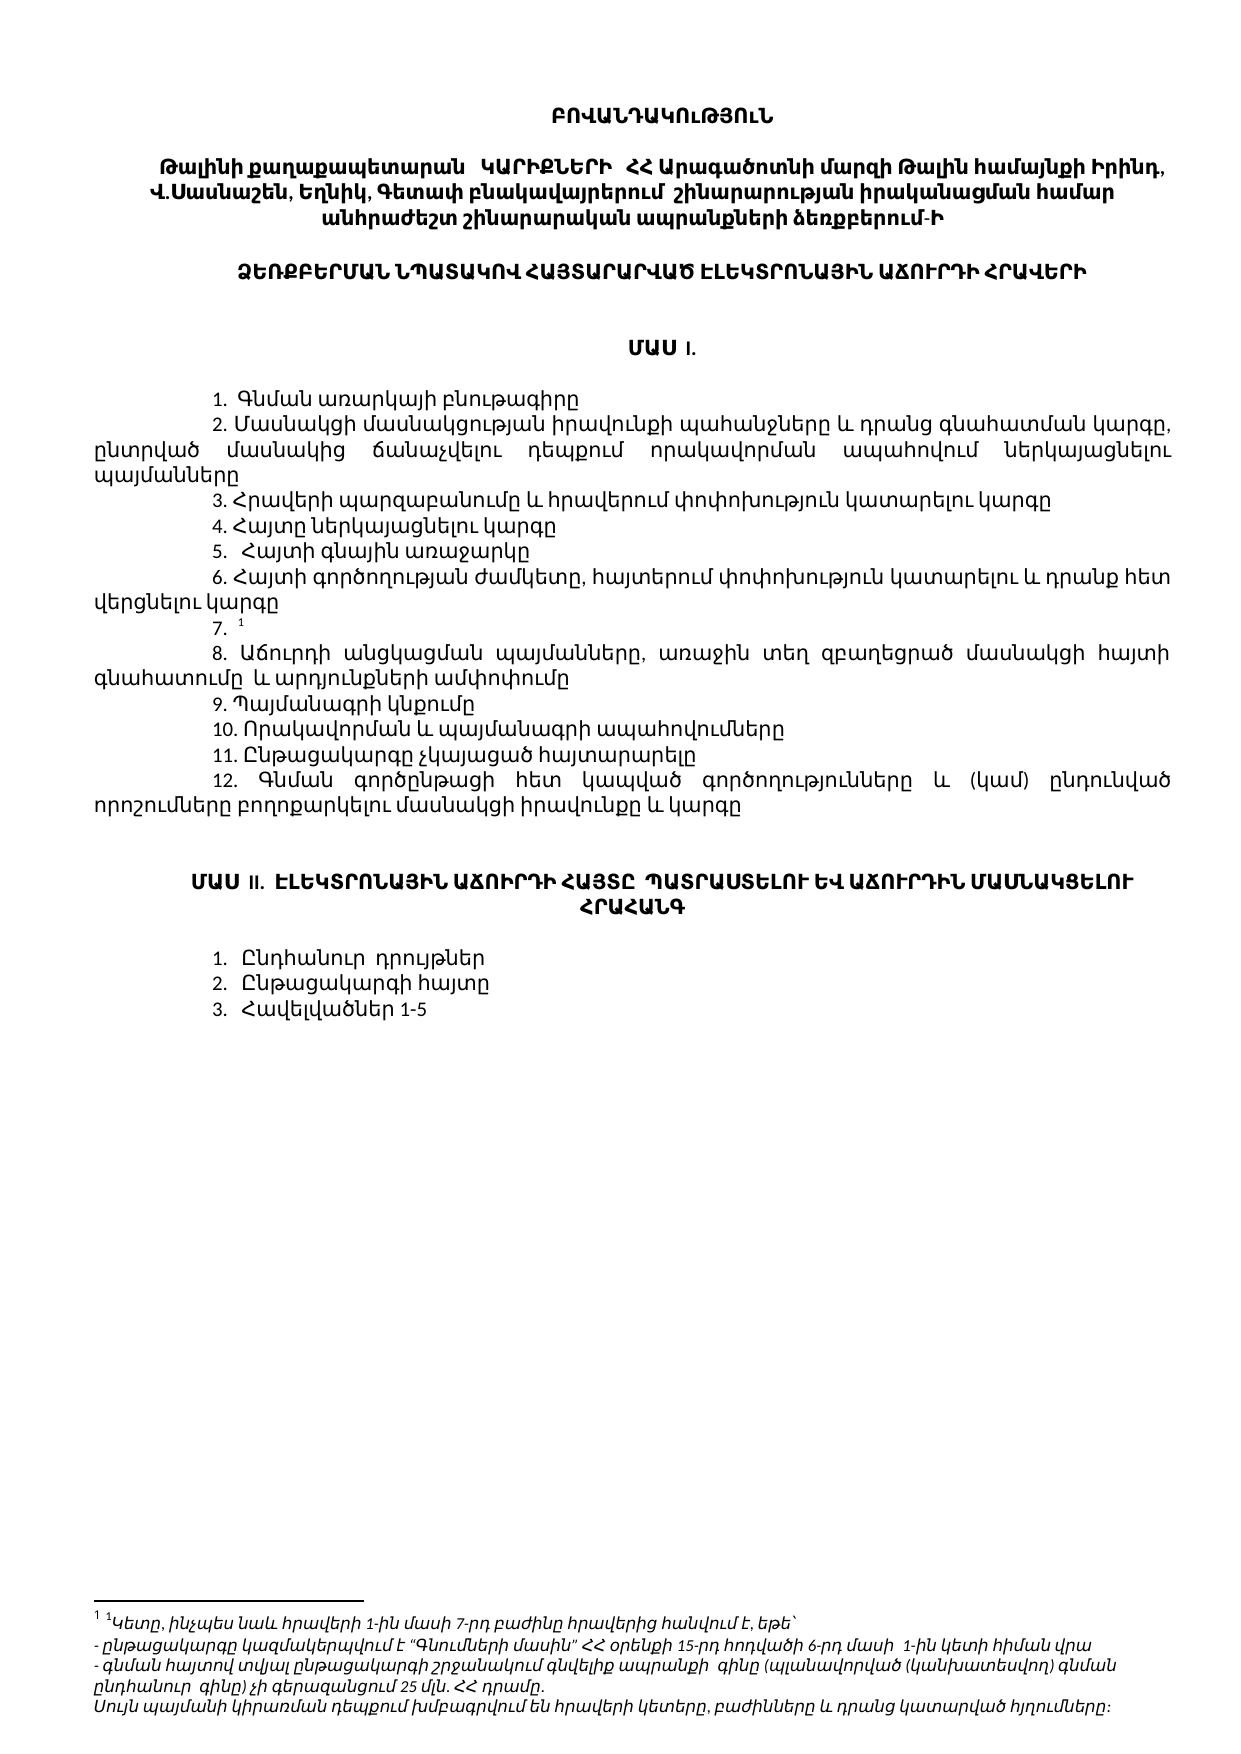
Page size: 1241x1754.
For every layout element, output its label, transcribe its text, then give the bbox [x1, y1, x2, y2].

text 11. Ընթացակարգը չկայացած հայտարարելը [94, 742, 1171, 767]
text 1. Ընդհանուր դրույթներ [94, 945, 1171, 971]
text 10. Որակավորման և պայմանագրի ապահովումները [94, 716, 1171, 742]
text 2. Մասնակցի մասնակցության իրավունքի պահանջները և դրանց գնահատման կարգը, ընտրված մասնակից ճանաչվելու դեպքում որակավորման ապահովում ներկայացնելու պայմանները [94, 411, 1171, 488]
text ՁԵՌՔԲԵՐՄԱՆ ՆՊԱՏԱԿՈՎ ՀԱՅՏԱՐԱՐՎԱԾ ԷԼԵԿՏՐՈՆԱՅԻՆ ԱՃՈՒՐԴԻ ՀՐԱՎԵՐԻ [94, 259, 1171, 284]
text ՄԱՍ II. ԷԼԵԿՏՐՈՆԱՅԻՆ ԱՃՈԻՐԴԻ ՀԱՅՏԸ ՊԱՏՐԱՍՏԵԼՈՒ ԵՎ ԱՃՈՒՐԴԻՆ ՄԱՍՆԱԿՑԵԼՈՒ ՀՐԱՀԱՆԳ [94, 869, 1171, 920]
text 8. Աճուրդի անցկացման պայմանները, առաջին տեղ զբաղեցրած մասնակցի հայտի գնահատումը և արդյունքների ամփոփումը [94, 640, 1171, 691]
text 3. Հավելվածներ 1-5 [94, 996, 1171, 1021]
text 12. Գնման գործընթացի հետ կապված գործողությունները և (կամ) ընդունված որոշումները բողոքարկելու մասնակցի իրավունքը և կարգը [94, 767, 1171, 818]
text 2. Ընթացակարգի հայտը [94, 971, 1171, 996]
text 1. Գնման առարկայի բնութագիրը [94, 386, 1171, 411]
text 3. Հրավերի պարզաբանումը և հրավերում փոփոխություն կատարելու կարգը [94, 488, 1171, 513]
text 7. 1 [94, 615, 1171, 640]
text 9. Պայմանագրի կնքումը [94, 691, 1171, 716]
text 6. Հայտի գործողության ժամկետը, հայտերում փոփոխություն կատարելու և դրանք հետ վերցնելու կարգը [94, 564, 1171, 615]
text ԲՈՎԱՆԴԱԿՈւԹՅՈւՆ [94, 103, 1171, 128]
text ՄԱՍ I. [94, 335, 1171, 361]
text 5. Հայտի գնային առաջարկը [94, 538, 1171, 564]
text Թալինի քաղաքապետարան ԿԱՐԻՔՆԵՐԻ ՀՀ Արագածոտնի մարզի Թալին համայնքի Իրինդ, Վ.Սասնաշեն, Եղնիկ, Գետափ բնակավայրերում շինարարության իրականացման համար անհրաժեշտ շինարարական ապրանքների ձեռքբերում-Ի [94, 154, 1171, 230]
text 4. Հայտը ներկայացնելու կարգը [94, 513, 1171, 538]
